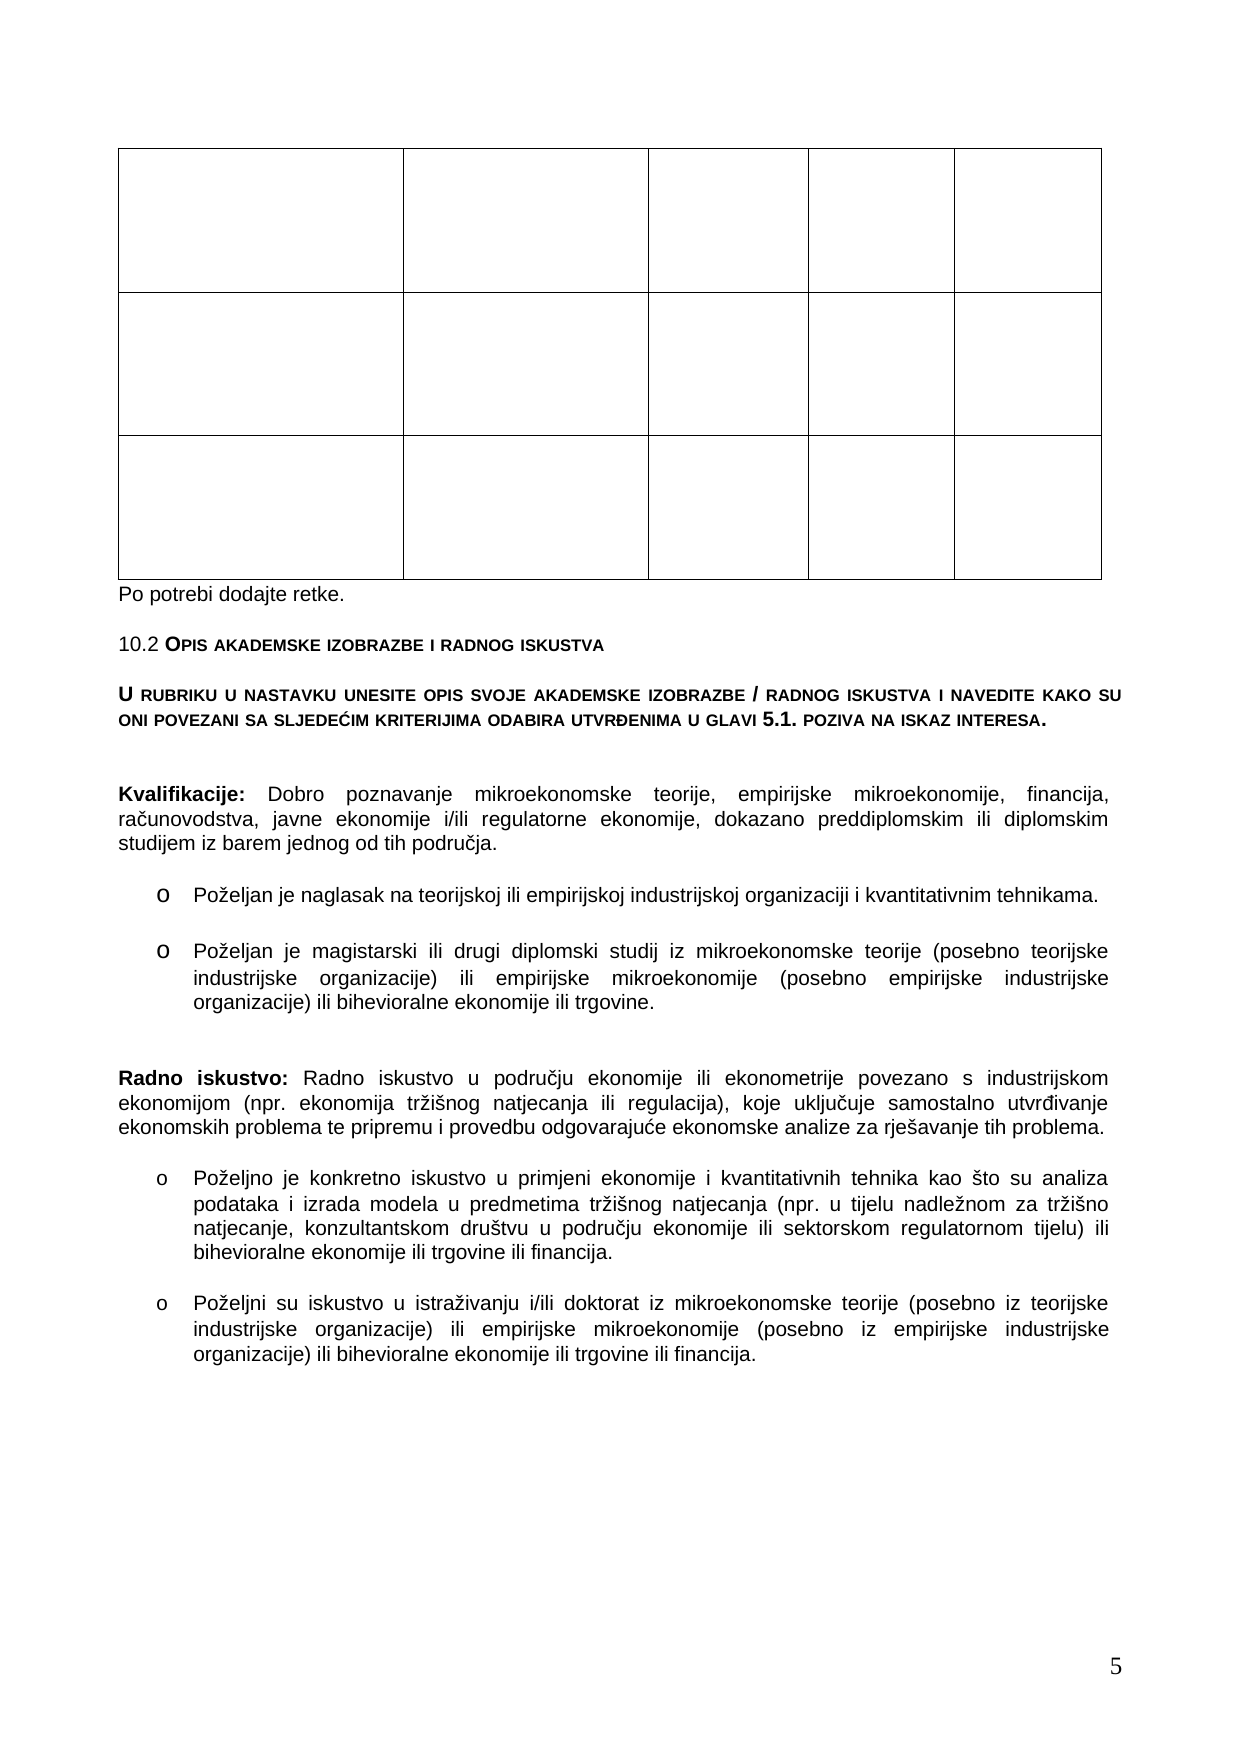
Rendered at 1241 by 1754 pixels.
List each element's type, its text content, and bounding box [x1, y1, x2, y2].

list Poželjni su iskustvo u istraživanju i/ili doktorat iz mikroekonomske teorije (posebno iz teorijske industrijske organizacije) ili empirijske mikroekonomije (posebno iz empirijske industrijske organizacije) ili bihevioralne ekonomije ili trgovine ili financija. [156, 1291, 1110, 1365]
text Po potrebi dodajte retke. [118, 580, 1122, 605]
table_cell [649, 293, 808, 435]
list Poželjno je konkretno iskustvo u primjeni ekonomije i kvantitativnih tehnika kao što su analiza podataka i izrada modela u predmetima tržišnog natjecanja (npr. u tijelu nadležnom za tržišno natjecanje, konzultantskom društvu u području ekonomije ili sektorskom regulatornom tijelu) ili bihevioralne ekonomije ili trgovine ili financija. [156, 1166, 1110, 1264]
table_cell [404, 436, 648, 579]
table_cell [955, 293, 1101, 435]
list Radno iskustvo: Radno iskustvo u području ekonomije ili ekonometrije povezano s industrijskom ekonomijom (npr. ekonomija tržišnog natjecanja ili regulacija), koje uključuje samostalno utvrđivanje ekonomskih problema te pripremu i provedbu odgovarajuće ekonomske analize za rješavanje tih problema. [118, 1066, 1110, 1138]
table_cell [404, 293, 648, 435]
table_cell [404, 149, 648, 292]
table_cell [955, 149, 1101, 292]
text U rubriku u nastavku unesite opis svoje akademske izobrazbe / radnog iskustva i navedite kako su oni povezani sa sljedećim kriterijima odabira utvrđenima u glavi 5.1. poziva na iskaz interesa. [118, 680, 1122, 730]
table_cell [649, 149, 808, 292]
table_cell [809, 293, 954, 435]
list Kvalifikacije: Dobro poznavanje mikroekonomske teorije, empirijske mikroekonomije, financija, računovodstva, javne ekonomije i/ili regulatorne ekonomije, dokazano preddiplomskim ili diplomskim studijem iz barem jednog od tih područja. [118, 782, 1110, 854]
list Opis akademske izobrazbe i radnog iskustva [118, 630, 1122, 655]
table_cell [809, 149, 954, 292]
table_cell [119, 293, 403, 435]
table_cell [809, 436, 954, 579]
table_cell [119, 149, 403, 292]
list Poželjan je magistarski ili drugi diplomski studij iz mikroekonomske teorije (posebno teorijske industrijske organizacije) ili empirijske mikroekonomije (posebno empirijske industrijske organizacije) ili bihevioralne ekonomije ili trgovine. [156, 937, 1110, 1014]
table_cell [955, 436, 1101, 579]
table_cell [649, 436, 808, 579]
list Poželjan je naglasak na teorijskoj ili empirijskoj industrijskoj organizaciji i kvantitativnim tehnikama. [156, 882, 1110, 910]
table_cell [119, 436, 403, 579]
